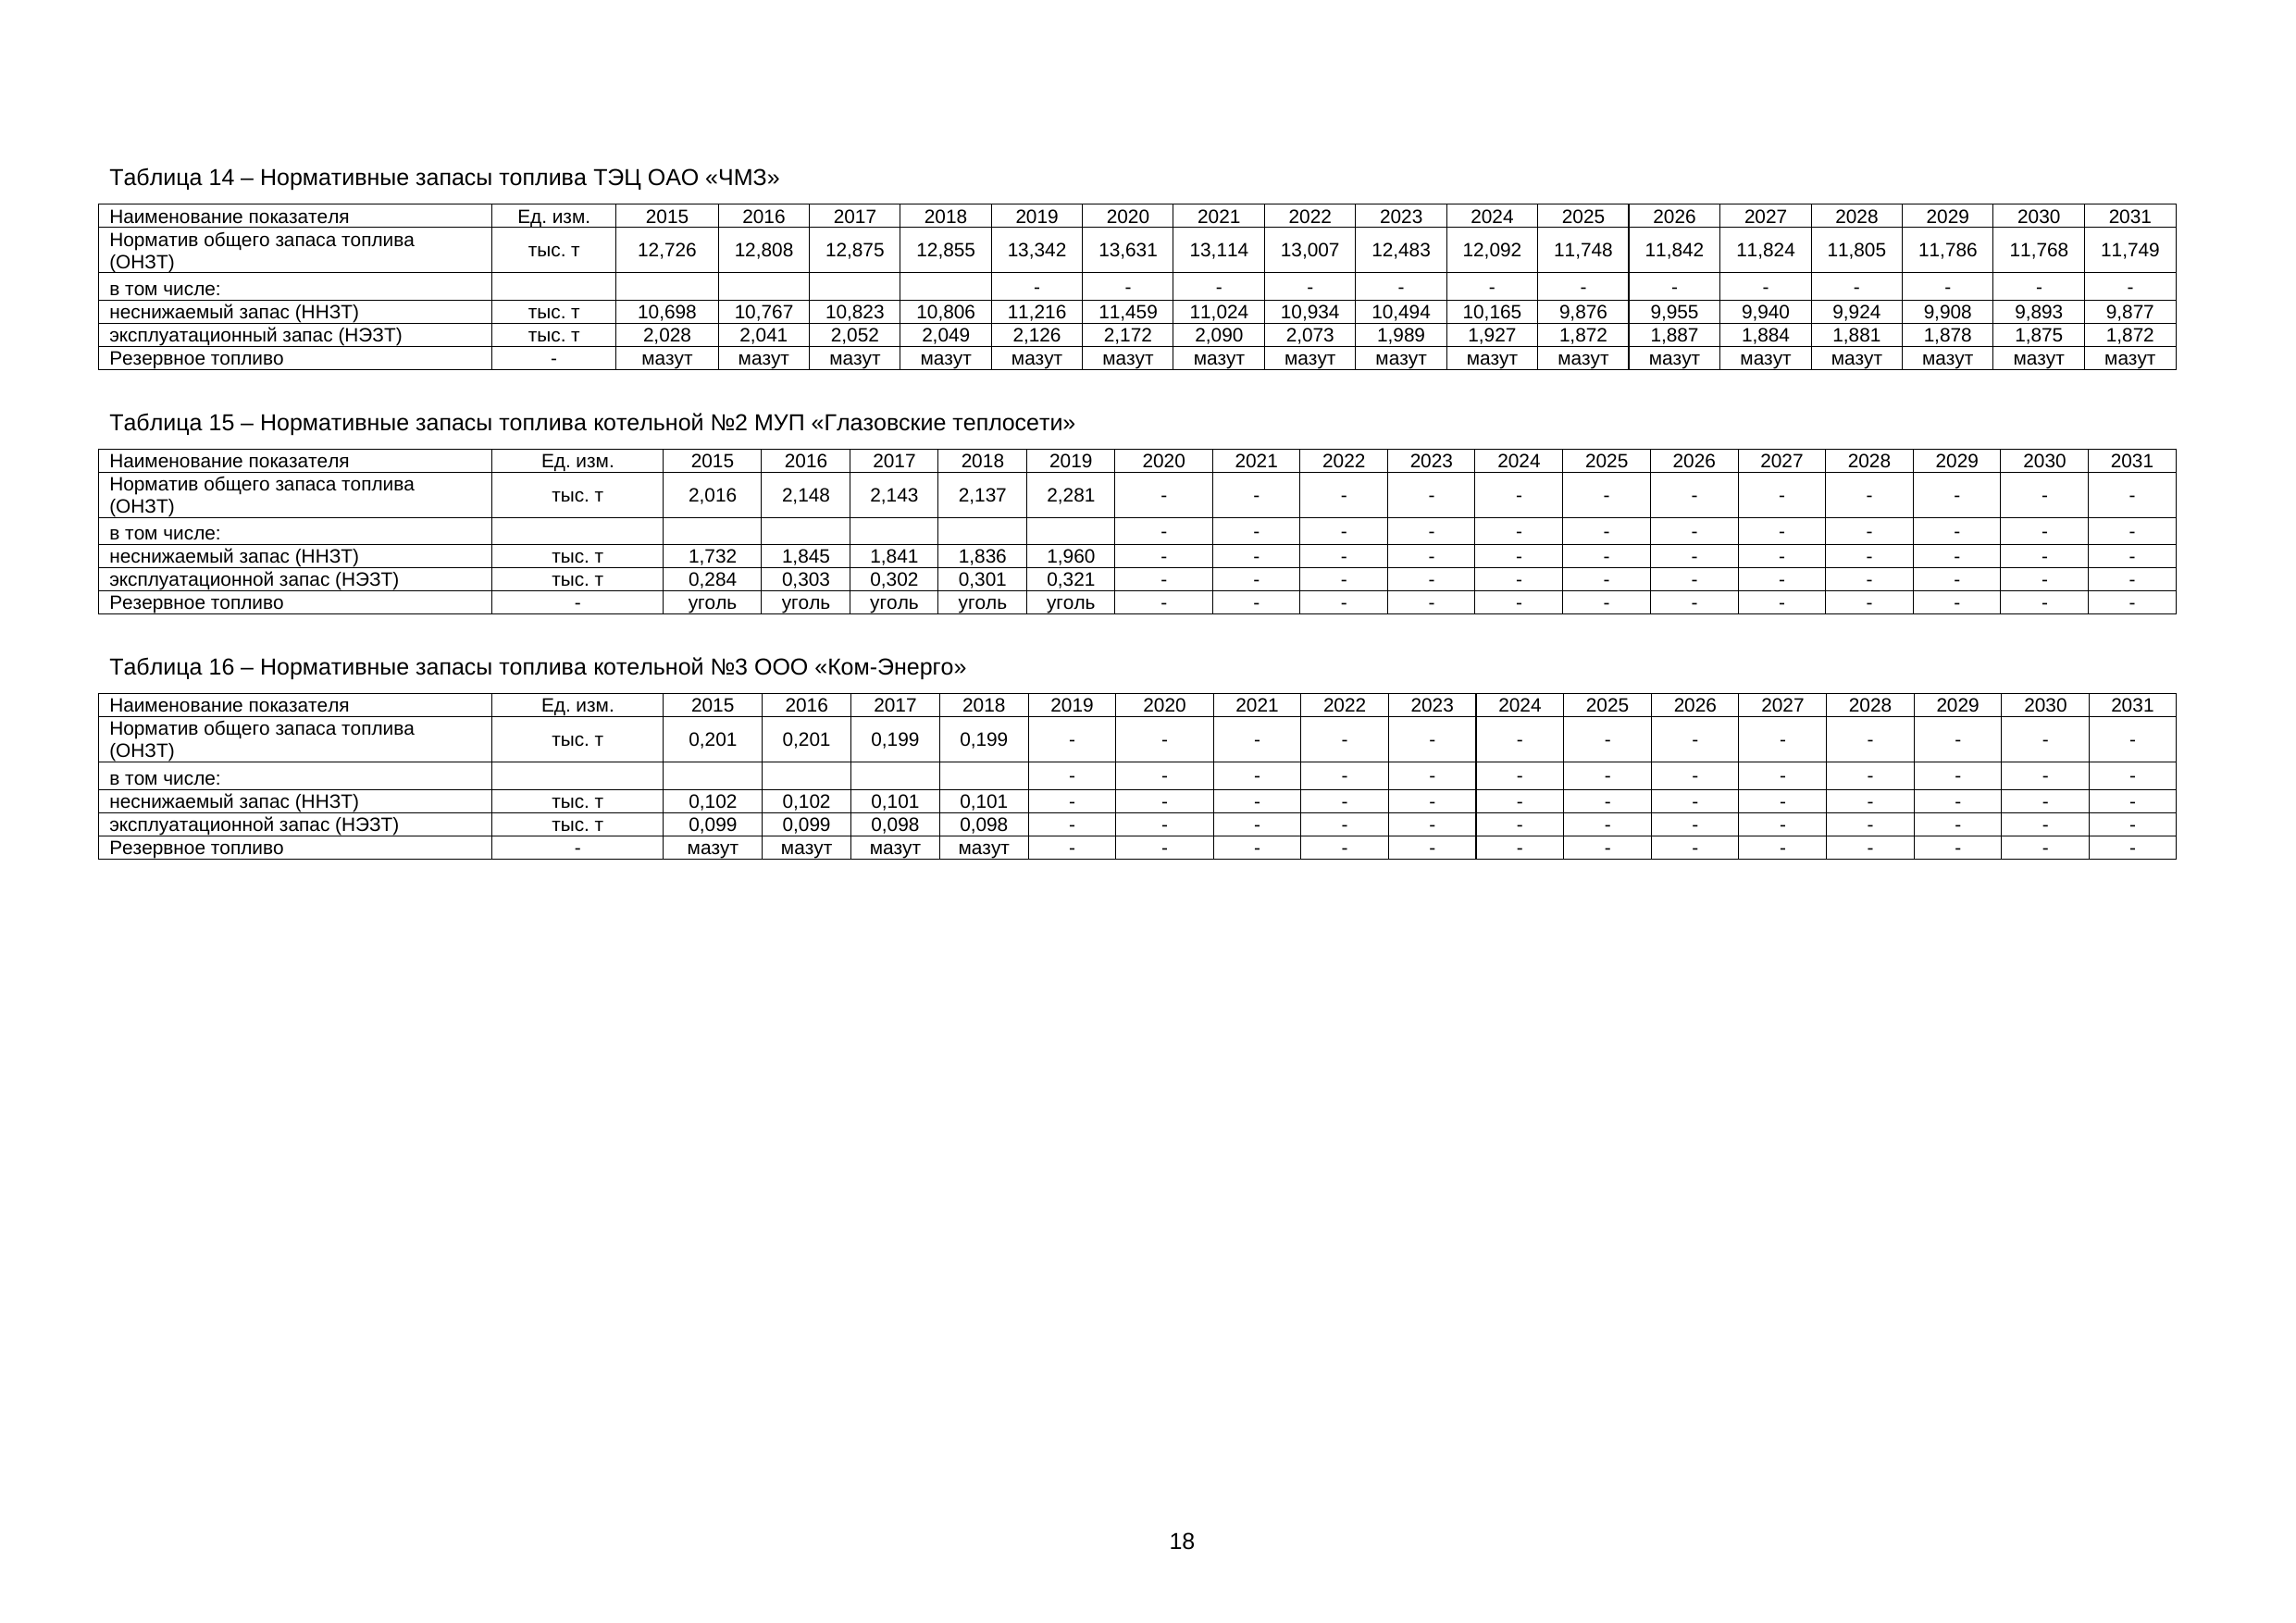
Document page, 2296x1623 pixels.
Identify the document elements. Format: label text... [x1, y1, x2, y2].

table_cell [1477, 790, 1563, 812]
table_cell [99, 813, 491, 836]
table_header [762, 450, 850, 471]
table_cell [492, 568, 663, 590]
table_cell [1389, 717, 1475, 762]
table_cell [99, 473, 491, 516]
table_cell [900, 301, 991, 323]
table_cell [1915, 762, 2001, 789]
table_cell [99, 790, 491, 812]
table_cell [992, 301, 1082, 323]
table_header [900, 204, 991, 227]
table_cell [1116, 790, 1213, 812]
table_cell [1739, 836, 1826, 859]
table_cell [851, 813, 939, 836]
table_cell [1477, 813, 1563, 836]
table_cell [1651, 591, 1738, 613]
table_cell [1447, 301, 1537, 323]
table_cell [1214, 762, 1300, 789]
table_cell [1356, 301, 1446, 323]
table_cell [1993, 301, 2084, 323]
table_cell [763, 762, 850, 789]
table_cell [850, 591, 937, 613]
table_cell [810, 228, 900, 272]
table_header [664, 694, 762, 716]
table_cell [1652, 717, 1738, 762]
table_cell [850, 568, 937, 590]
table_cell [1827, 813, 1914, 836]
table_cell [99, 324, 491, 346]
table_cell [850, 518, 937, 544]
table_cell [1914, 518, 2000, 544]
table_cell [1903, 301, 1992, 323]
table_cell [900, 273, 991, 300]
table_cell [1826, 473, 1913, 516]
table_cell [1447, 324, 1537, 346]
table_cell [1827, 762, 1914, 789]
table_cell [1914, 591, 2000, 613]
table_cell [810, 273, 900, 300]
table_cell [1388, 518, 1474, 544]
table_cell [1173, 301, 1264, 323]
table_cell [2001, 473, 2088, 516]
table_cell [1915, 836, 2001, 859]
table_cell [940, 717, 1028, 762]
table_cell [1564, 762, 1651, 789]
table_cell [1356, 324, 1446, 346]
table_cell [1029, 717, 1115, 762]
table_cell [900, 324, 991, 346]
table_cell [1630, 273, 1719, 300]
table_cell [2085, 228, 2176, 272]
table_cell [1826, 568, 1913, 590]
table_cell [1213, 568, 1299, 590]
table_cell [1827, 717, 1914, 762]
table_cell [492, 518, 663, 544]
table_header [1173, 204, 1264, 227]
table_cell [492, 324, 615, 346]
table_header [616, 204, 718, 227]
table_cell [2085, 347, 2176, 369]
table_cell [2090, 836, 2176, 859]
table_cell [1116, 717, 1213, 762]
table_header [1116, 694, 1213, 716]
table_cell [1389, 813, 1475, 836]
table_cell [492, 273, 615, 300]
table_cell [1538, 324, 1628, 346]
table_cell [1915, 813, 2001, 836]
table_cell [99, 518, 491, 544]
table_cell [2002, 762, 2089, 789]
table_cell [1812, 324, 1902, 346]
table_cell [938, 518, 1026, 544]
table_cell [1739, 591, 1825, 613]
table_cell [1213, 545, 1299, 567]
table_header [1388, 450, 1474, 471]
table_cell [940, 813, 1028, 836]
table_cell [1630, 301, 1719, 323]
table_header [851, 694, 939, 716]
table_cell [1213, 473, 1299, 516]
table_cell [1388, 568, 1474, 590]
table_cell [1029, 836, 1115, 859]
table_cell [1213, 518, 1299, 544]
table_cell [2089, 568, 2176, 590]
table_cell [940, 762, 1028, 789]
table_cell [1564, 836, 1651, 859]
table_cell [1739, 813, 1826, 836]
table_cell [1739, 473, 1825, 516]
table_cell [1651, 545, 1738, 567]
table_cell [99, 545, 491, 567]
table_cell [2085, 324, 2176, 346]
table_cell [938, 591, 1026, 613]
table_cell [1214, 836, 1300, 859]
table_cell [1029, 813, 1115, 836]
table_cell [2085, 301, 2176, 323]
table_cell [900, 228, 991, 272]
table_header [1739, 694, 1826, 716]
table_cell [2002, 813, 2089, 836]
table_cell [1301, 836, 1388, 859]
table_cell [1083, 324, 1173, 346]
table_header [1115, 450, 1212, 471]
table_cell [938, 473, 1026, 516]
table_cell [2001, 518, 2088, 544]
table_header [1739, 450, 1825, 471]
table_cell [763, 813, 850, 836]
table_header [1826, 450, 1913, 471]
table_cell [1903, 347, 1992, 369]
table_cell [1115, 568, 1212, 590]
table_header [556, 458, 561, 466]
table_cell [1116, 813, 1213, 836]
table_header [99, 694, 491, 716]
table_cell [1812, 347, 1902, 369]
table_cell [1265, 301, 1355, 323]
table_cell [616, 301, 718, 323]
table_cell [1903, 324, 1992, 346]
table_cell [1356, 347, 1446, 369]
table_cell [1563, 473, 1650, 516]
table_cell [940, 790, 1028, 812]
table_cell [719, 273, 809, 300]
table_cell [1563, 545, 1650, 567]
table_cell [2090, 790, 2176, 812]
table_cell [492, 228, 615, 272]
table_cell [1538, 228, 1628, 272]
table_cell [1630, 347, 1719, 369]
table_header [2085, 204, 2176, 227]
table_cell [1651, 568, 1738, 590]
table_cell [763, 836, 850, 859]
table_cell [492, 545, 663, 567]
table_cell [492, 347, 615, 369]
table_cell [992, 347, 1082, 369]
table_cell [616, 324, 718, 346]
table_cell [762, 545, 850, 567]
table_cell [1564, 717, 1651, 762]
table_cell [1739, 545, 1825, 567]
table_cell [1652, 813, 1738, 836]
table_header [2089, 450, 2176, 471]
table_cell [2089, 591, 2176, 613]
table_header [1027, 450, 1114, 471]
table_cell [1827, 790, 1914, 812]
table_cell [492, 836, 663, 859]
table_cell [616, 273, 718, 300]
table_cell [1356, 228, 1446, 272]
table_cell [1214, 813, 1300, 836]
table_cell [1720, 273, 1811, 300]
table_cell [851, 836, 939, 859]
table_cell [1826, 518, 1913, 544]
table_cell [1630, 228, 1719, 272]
text Таблица 16 – Нормативные запасы топлива котельной №3 ООО «Ком-Энерго» [109, 653, 2186, 679]
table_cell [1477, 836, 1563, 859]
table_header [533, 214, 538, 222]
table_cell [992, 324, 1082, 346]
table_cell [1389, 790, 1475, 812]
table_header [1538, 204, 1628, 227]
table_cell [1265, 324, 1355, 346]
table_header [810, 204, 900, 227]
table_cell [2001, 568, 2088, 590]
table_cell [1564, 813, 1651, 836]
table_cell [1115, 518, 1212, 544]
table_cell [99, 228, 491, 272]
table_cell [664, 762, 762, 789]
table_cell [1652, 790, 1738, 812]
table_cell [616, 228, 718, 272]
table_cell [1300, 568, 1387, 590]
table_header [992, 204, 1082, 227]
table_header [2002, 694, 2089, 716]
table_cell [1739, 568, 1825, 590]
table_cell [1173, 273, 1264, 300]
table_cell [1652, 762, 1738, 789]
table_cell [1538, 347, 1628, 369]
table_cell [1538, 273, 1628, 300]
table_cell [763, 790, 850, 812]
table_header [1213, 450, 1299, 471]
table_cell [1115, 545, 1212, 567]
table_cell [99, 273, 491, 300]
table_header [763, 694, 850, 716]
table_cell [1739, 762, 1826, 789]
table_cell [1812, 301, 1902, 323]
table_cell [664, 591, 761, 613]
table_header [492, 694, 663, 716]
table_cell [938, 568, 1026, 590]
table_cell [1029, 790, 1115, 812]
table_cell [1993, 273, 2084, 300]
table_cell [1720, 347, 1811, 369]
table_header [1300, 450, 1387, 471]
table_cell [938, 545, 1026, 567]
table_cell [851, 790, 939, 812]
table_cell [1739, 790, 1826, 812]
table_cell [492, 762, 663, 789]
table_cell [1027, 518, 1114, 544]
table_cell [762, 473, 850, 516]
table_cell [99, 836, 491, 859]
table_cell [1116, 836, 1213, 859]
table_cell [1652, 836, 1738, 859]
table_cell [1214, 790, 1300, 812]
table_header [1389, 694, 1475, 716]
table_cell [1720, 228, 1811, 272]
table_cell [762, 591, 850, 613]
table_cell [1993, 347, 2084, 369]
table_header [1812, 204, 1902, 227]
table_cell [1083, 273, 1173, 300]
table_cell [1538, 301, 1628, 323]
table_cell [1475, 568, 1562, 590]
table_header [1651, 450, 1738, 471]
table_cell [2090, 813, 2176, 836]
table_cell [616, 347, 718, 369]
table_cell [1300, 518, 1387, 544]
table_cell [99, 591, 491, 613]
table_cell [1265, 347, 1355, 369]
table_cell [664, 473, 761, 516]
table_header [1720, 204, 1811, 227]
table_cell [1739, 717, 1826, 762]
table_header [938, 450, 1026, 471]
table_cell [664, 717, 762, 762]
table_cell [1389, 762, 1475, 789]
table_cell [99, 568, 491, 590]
text Таблица 14 – Нормативные запасы топлива ТЭЦ ОАО «ЧМЗ» [109, 164, 2186, 191]
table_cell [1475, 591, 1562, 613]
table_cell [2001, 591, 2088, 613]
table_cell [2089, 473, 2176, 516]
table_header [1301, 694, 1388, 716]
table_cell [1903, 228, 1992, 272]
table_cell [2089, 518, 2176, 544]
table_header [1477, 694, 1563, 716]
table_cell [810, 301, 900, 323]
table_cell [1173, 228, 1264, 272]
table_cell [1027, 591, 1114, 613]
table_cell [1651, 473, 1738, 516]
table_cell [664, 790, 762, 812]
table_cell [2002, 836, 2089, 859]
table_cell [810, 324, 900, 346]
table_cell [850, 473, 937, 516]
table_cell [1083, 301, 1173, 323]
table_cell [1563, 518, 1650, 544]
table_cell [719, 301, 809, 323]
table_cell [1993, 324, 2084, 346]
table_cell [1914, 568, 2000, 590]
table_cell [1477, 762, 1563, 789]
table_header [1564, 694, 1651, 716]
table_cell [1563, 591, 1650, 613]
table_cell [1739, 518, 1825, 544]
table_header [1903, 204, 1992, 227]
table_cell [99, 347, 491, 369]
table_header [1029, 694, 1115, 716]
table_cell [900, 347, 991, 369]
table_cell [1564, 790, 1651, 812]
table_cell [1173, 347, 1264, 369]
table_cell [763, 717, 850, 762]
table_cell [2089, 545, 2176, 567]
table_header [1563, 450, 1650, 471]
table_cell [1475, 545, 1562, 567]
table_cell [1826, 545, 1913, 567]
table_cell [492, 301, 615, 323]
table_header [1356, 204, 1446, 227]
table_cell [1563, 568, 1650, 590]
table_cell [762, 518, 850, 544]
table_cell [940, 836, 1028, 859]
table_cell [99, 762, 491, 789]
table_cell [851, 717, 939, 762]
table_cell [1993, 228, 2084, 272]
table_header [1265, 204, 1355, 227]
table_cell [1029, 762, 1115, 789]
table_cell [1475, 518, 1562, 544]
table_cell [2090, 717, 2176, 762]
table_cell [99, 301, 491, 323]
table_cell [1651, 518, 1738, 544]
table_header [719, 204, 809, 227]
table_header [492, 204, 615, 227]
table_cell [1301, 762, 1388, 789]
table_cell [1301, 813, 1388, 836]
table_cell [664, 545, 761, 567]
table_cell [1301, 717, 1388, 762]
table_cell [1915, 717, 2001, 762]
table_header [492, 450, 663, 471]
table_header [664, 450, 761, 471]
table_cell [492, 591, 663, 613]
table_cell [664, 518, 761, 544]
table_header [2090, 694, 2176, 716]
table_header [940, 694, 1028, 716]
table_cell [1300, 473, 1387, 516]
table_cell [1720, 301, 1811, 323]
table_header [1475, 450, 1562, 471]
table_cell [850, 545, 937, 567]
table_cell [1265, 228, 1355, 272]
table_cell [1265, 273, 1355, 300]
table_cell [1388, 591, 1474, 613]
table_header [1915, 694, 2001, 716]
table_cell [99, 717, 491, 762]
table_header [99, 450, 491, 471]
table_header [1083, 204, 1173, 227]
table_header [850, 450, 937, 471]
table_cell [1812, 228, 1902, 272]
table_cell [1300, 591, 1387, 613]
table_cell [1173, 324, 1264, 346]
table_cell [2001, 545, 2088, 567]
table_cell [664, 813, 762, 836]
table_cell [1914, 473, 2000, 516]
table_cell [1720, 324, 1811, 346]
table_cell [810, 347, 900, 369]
text Таблица 15 – Нормативные запасы топлива котельной №2 МУП «Глазовские теплосети» [109, 408, 2186, 435]
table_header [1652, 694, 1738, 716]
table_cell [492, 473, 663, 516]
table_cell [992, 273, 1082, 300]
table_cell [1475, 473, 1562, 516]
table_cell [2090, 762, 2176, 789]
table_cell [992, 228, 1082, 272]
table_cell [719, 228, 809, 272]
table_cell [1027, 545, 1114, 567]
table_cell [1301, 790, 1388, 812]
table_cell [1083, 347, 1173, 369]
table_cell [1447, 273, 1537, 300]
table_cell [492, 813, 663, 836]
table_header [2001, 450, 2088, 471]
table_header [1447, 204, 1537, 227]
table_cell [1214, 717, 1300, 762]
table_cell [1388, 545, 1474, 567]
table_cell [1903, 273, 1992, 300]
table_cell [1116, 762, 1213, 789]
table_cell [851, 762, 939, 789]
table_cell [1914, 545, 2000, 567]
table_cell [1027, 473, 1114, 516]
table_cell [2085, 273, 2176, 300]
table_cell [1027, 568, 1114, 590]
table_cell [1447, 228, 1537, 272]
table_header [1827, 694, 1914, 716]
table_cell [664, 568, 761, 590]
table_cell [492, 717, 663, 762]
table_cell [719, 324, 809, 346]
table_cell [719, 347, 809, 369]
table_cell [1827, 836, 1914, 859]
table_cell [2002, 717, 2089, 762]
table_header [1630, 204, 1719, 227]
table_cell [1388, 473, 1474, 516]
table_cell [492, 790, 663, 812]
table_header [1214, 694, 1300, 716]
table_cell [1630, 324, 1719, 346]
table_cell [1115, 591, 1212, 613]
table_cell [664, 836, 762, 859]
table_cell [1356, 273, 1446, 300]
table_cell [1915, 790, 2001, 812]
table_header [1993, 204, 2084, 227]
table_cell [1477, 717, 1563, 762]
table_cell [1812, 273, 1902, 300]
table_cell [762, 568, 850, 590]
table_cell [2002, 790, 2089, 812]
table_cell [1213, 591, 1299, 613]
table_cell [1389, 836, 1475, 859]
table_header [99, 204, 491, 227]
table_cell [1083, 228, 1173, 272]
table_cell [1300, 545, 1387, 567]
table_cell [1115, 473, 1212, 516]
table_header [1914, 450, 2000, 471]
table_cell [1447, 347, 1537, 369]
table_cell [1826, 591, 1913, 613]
